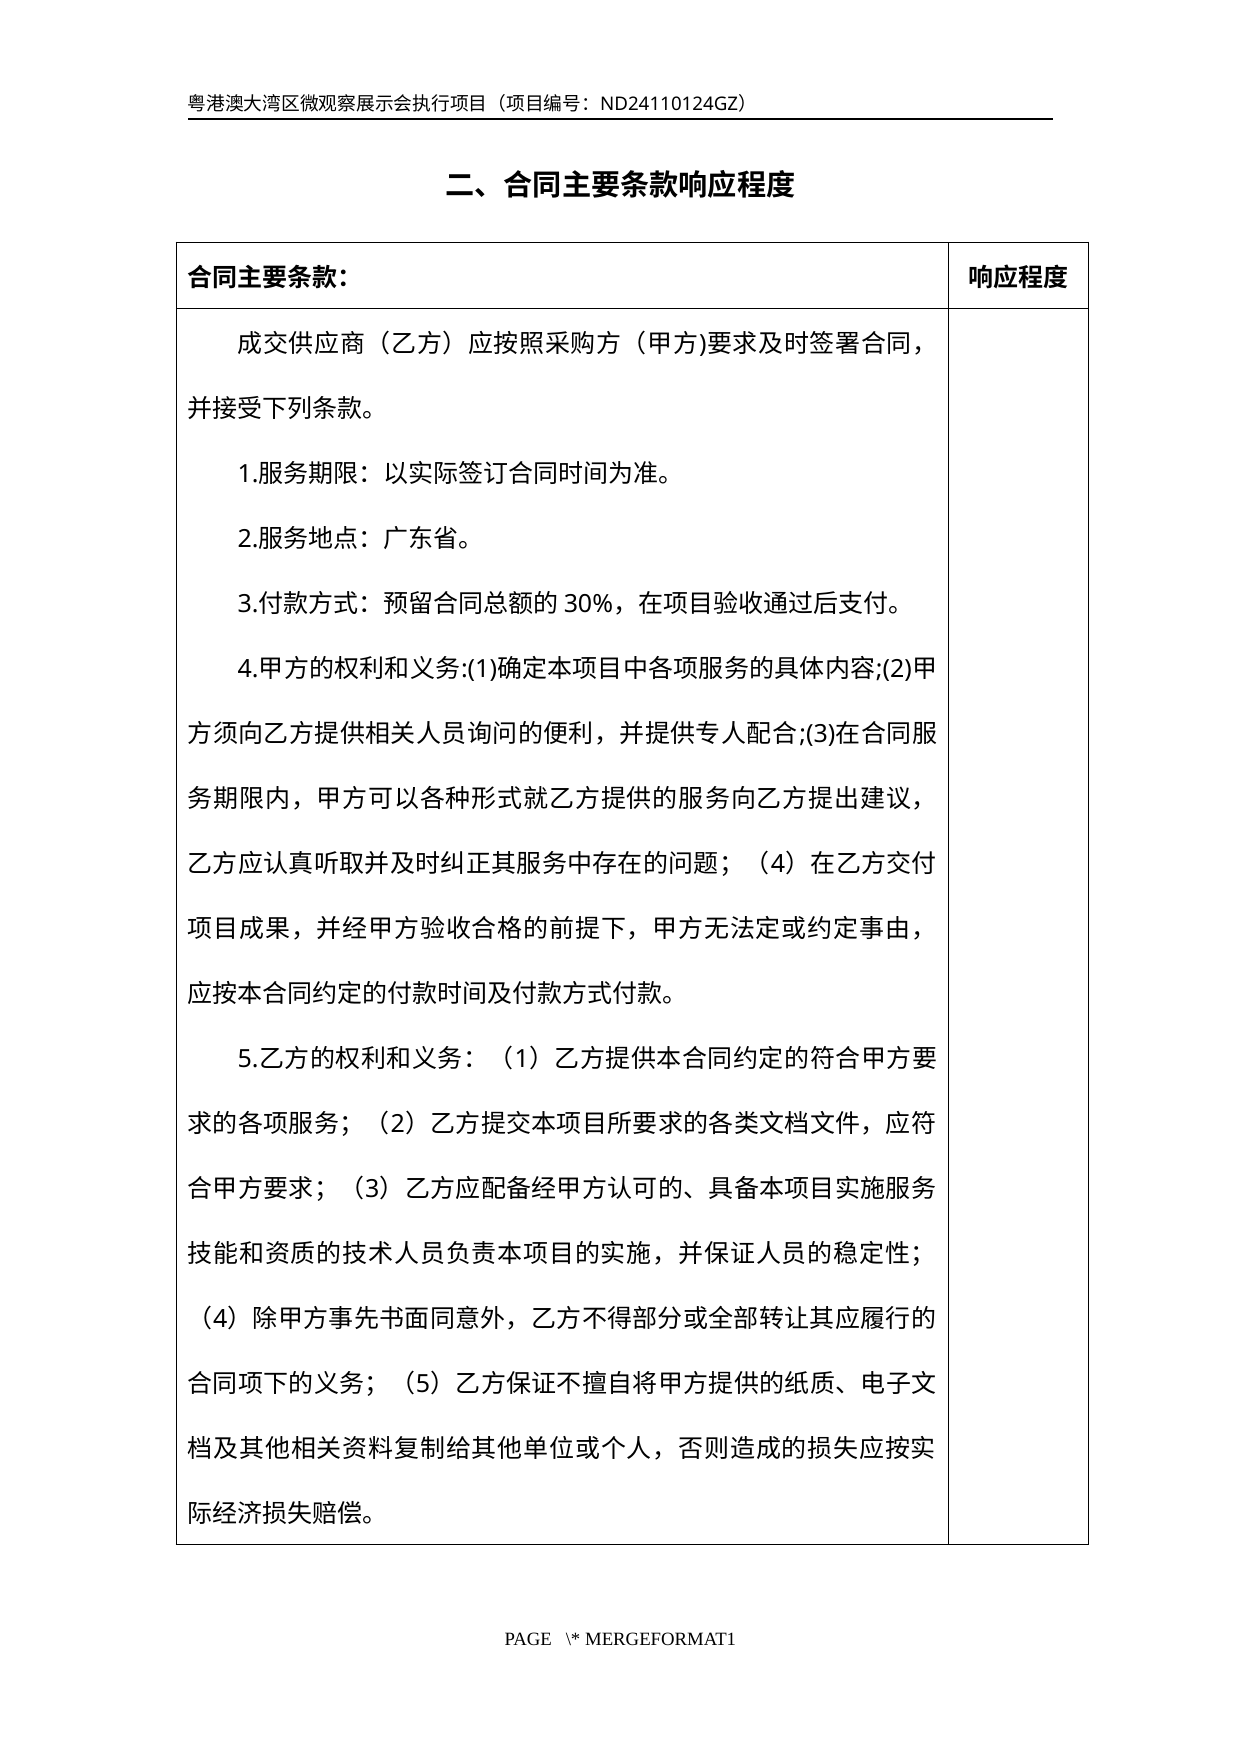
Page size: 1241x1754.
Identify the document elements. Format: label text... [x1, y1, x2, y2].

table_header 响应程度 [949, 243, 1088, 308]
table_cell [177, 309, 948, 1544]
table_header 合同主要条款： [177, 243, 948, 308]
title 二、合同主要条款响应程度 [187, 162, 1053, 204]
table_cell [949, 309, 1088, 1544]
